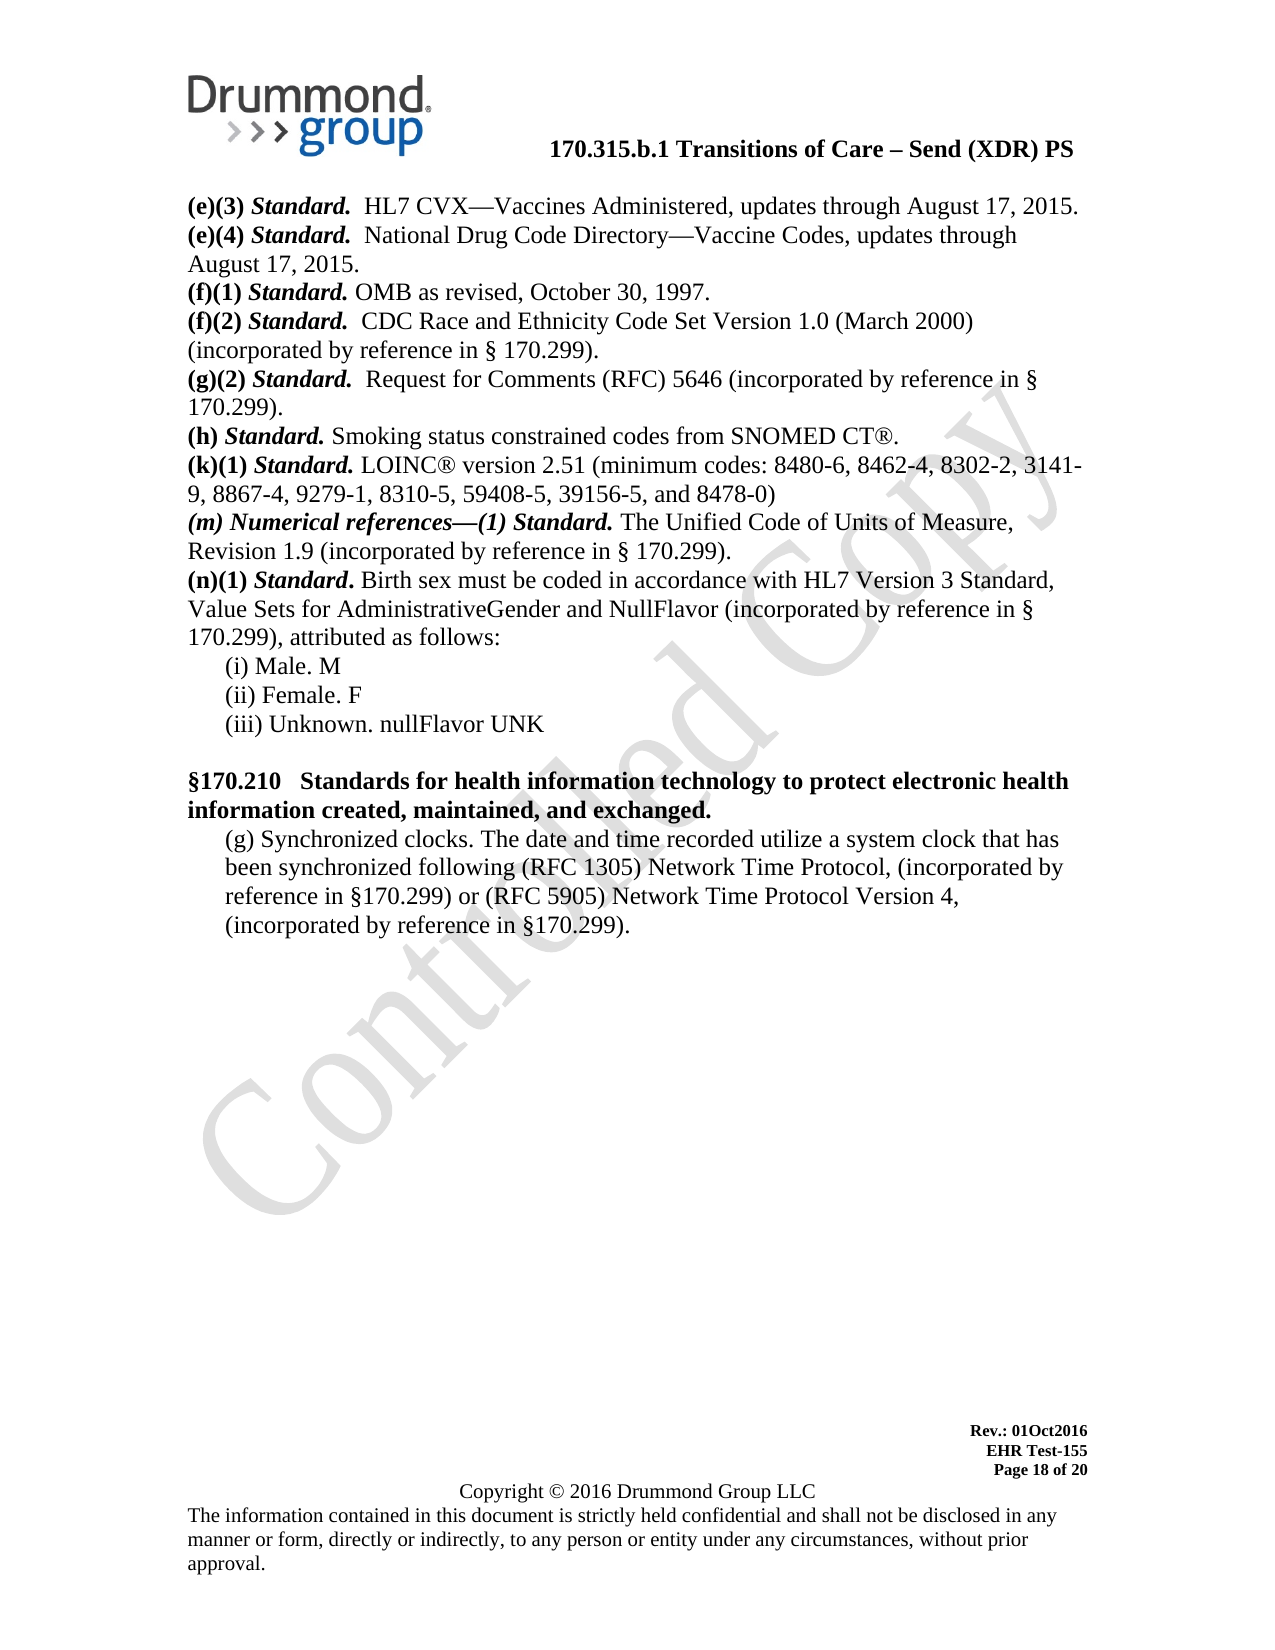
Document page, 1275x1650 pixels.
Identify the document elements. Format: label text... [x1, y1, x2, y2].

text (ii) Female. F [225, 680, 1087, 709]
text (k)(1) Standard. LOINC® version 2.51 (minimum codes: 8480-6, 8462-4, 8302-2, 3141-9, 8867-4, 9279-1, 8310-5, 59408-5, 39156-5, and 8478-0) [187, 450, 1087, 507]
text (i) Male. M [225, 651, 1087, 680]
text (e)(4) Standard. National Drug Code Directory—Vaccine Codes, updates through August 17, 2015. [187, 220, 1087, 277]
text (m) Numerical references—(1) Standard. The Unified Code of Units of Measure, Revision 1.9 (incorporated by reference in § 170.299). [187, 507, 1087, 565]
text §170.210 Standards for health information technology to protect electronic health information created, maintained, and exchanged. [187, 766, 1087, 824]
text (iii) Unknown. nullFlavor UNK [225, 709, 1087, 737]
text (f)(1) Standard. OMB as revised, October 30, 1997. [187, 277, 1087, 306]
text (g)(2) Standard. Request for Comments (RFC) 5646 (incorporated by reference in § 170.299). [187, 364, 1087, 421]
text (f)(2) Standard. CDC Race and Ethnicity Code Set Version 1.0 (March 2000) (incorporated by reference in § 170.299). [187, 306, 1087, 364]
text (g) Synchronized clocks. The date and time recorded utilize a system clock that has been synchronized following (RFC 1305) Network Time Protocol, (incorporated by reference in §170.299) or (RFC 5905) Network Time Protocol Version 4, (incorporated by reference in §170.299). [225, 824, 1087, 939]
text (e)(3) Standard. HL7 CVX—Vaccines Administered, updates through August 17, 2015. [187, 191, 1087, 220]
text (h) Standard. Smoking status constrained codes from SNOMED CT®. [187, 421, 1087, 450]
text (n)(1) Standard. Birth sex must be coded in accordance with HL7 Version 3 Standard, Value Sets for AdministrativeGender and NullFlavor (incorporated by reference in § 170.299), attributed as follows: [187, 565, 1087, 651]
picture [187, 75, 433, 157]
